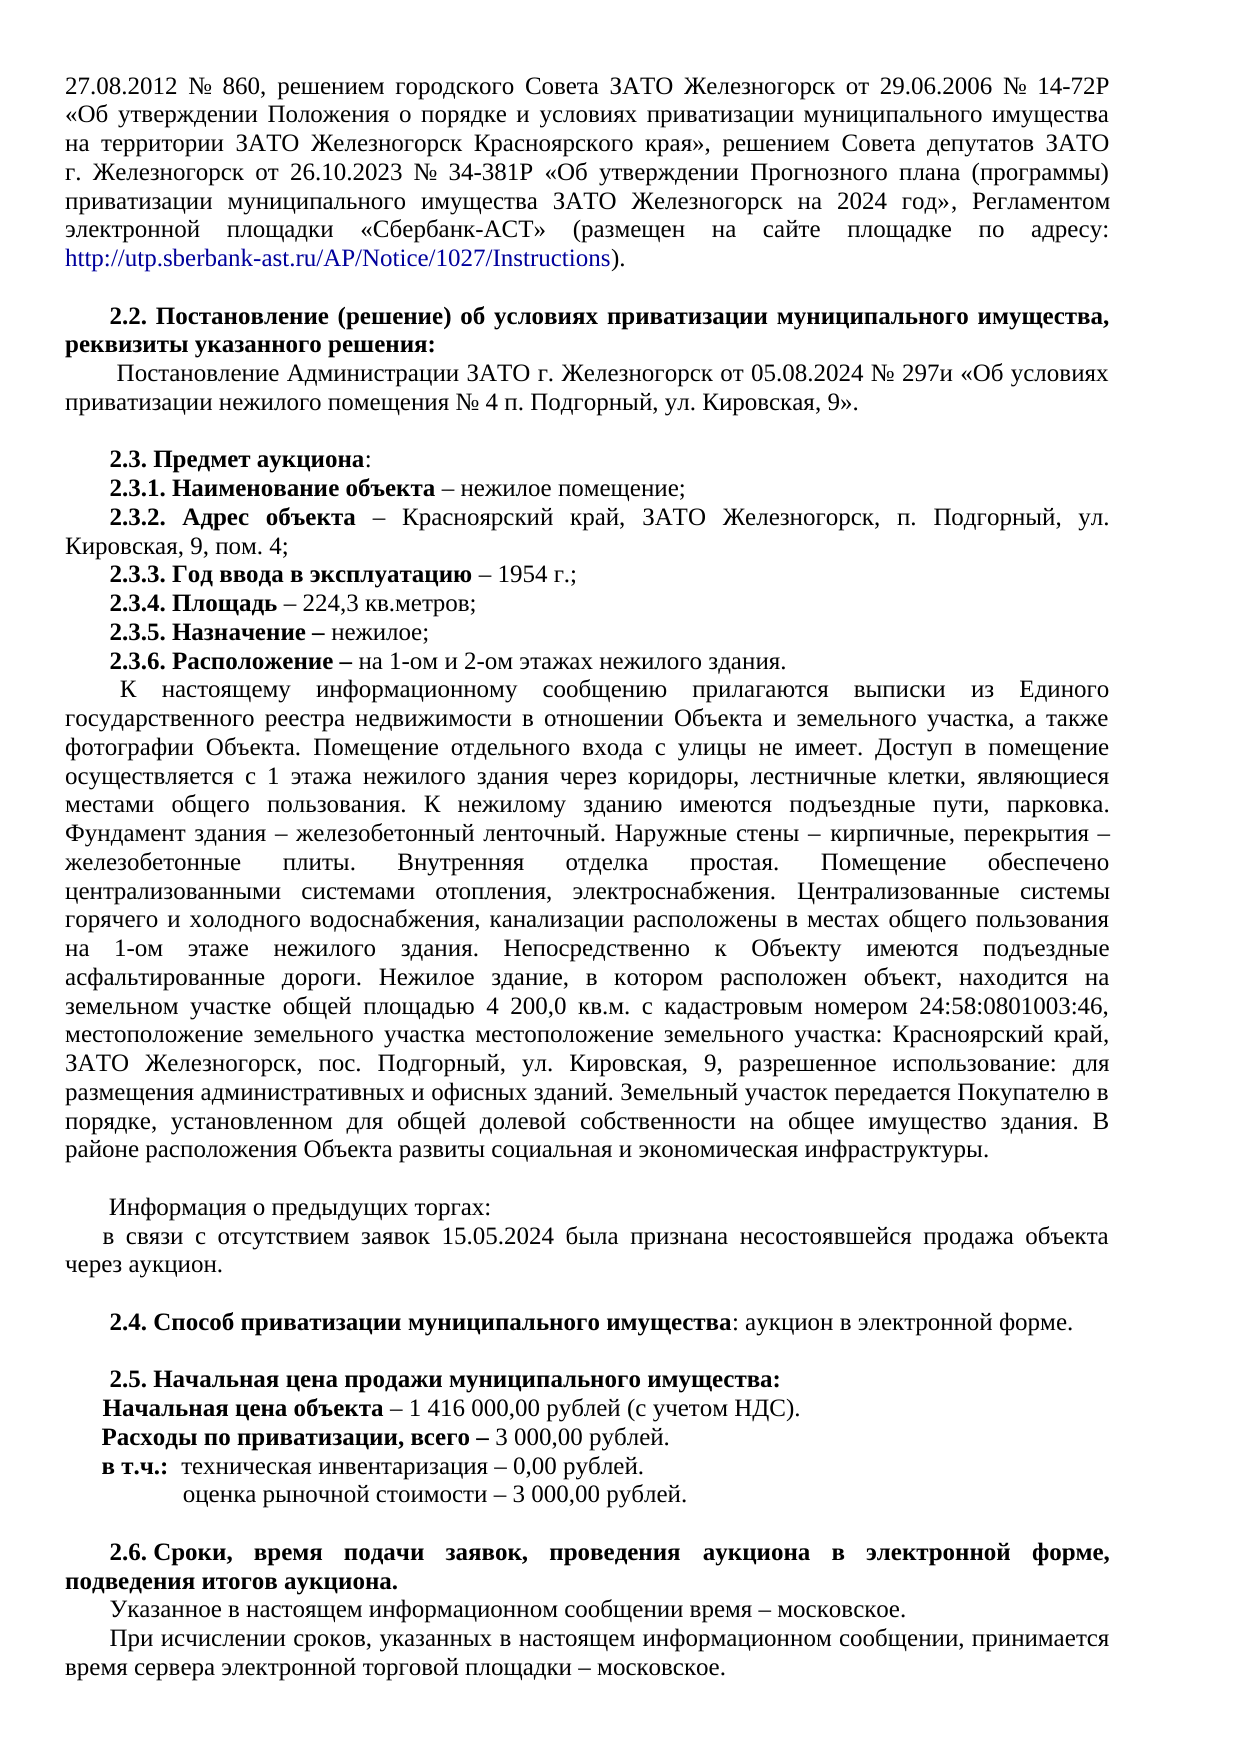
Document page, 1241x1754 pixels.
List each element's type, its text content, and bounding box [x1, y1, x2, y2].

text 2.3.4. Площадь – 224,3 кв.метров; [65, 588, 1110, 617]
text в связи с отсутствием заявок 15.05.2024 была признана несостоявшейся продажа объекта через аукцион. [65, 1221, 1110, 1278]
text 2.3.5. Назначение – нежилое; [65, 617, 1110, 646]
text Расходы по приватизации, всего – 3 000,00 рублей. [94, 1422, 1110, 1451]
text 2.3.1. Наименование объекта – нежилое помещение; [65, 473, 1110, 502]
text Начальная цена объекта – 1 416 000,00 рублей (с учетом НДС). [65, 1393, 1110, 1422]
text 2.2. Постановление (решение) об условиях приватизации муниципального имущества, реквизиты указанного решения: [65, 301, 1110, 358]
text При исчислении сроков, указанных в настоящем информационном сообщении, принимается время сервера электронной торговой площадки – московское. [65, 1623, 1110, 1681]
text Информация о предыдущих торгах: [65, 1192, 1110, 1221]
text 2.6. Сроки, время подачи заявок, проведения аукциона в электронной форме, подведения итогов аукциона. [65, 1537, 1110, 1594]
text 2.4. Способ приватизации муниципального имущества: аукцион в электронной форме. [65, 1307, 1110, 1336]
text 2.3.2. Адрес объекта – Красноярский край, ЗАТО Железногорск, п. Подгорный, ул. Кировская, 9, пом. 4; [65, 502, 1110, 559]
text оценка рыночной стоимости – 3 000,00 рублей. [94, 1479, 1110, 1508]
text 2.5. Начальная цена продажи муниципального имущества: [65, 1364, 1110, 1393]
text 2.3. Предмет аукциона: [65, 444, 1110, 473]
subtitle Постановление Администрации ЗАТО г. Железногорск от 05.08.2024 № 297и «Об условиях приватизации нежилого помещения № 4 п. Подгорный, ул. Кировская, 9». [65, 358, 1110, 416]
text 2.3.6. Расположение – на 1-ом и 2-ом этажах нежилого здания. [65, 646, 1110, 674]
text в т.ч.: техническая инвентаризация – 0,00 рублей. [94, 1451, 1110, 1479]
text Указанное в настоящем информационном сообщении время – московское. [65, 1594, 1110, 1623]
text 2.3.3. Год ввода в эксплуатацию – 1954 г.; [65, 559, 1110, 588]
text К настоящему информационному сообщению прилагаются выписки из Единого государственного реестра недвижимости в отношении Объекта и земельного участка, а также фотографии Объекта. Помещение отдельного входа с улицы не имеет. Доступ в помещение осуществляется с 1 этажа нежилого здания через коридоры, лестничные клетки, являющиеся местами общего пользования. К нежилому зданию имеются подъездные пути, парковка. Фундамент здания – железобетонный ленточный. Наружные стены – кирпичные, перекрытия – железобетонные плиты. Внутренняя отделка простая. Помещение обеспечено централизованными системами отопления, электроснабжения. Централизованные системы горячего и холодного водоснабжения, канализации расположены в местах общего пользования на 1-ом этаже нежилого здания. Непосредственно к Объекту имеются подъездные асфальтированные дороги. Нежилое здание, в котором расположен объект, находится на земельном участке общей площадью 4 200,0 кв.м. с кадастровым номером 24:58:0801003:46, местоположение земельного участка местоположение земельного участка: Красноярский край, ЗАТО Железногорск, пос. Подгорный, ул. Кировская, 9, разрешенное использование: для размещения административных и офисных зданий. Земельный участок передается Покупателю в порядке, установленном для общей долевой собственности на общее имущество здания. В районе расположения Объекта развиты социальная и экономическая инфраструктуры. [65, 674, 1110, 1163]
